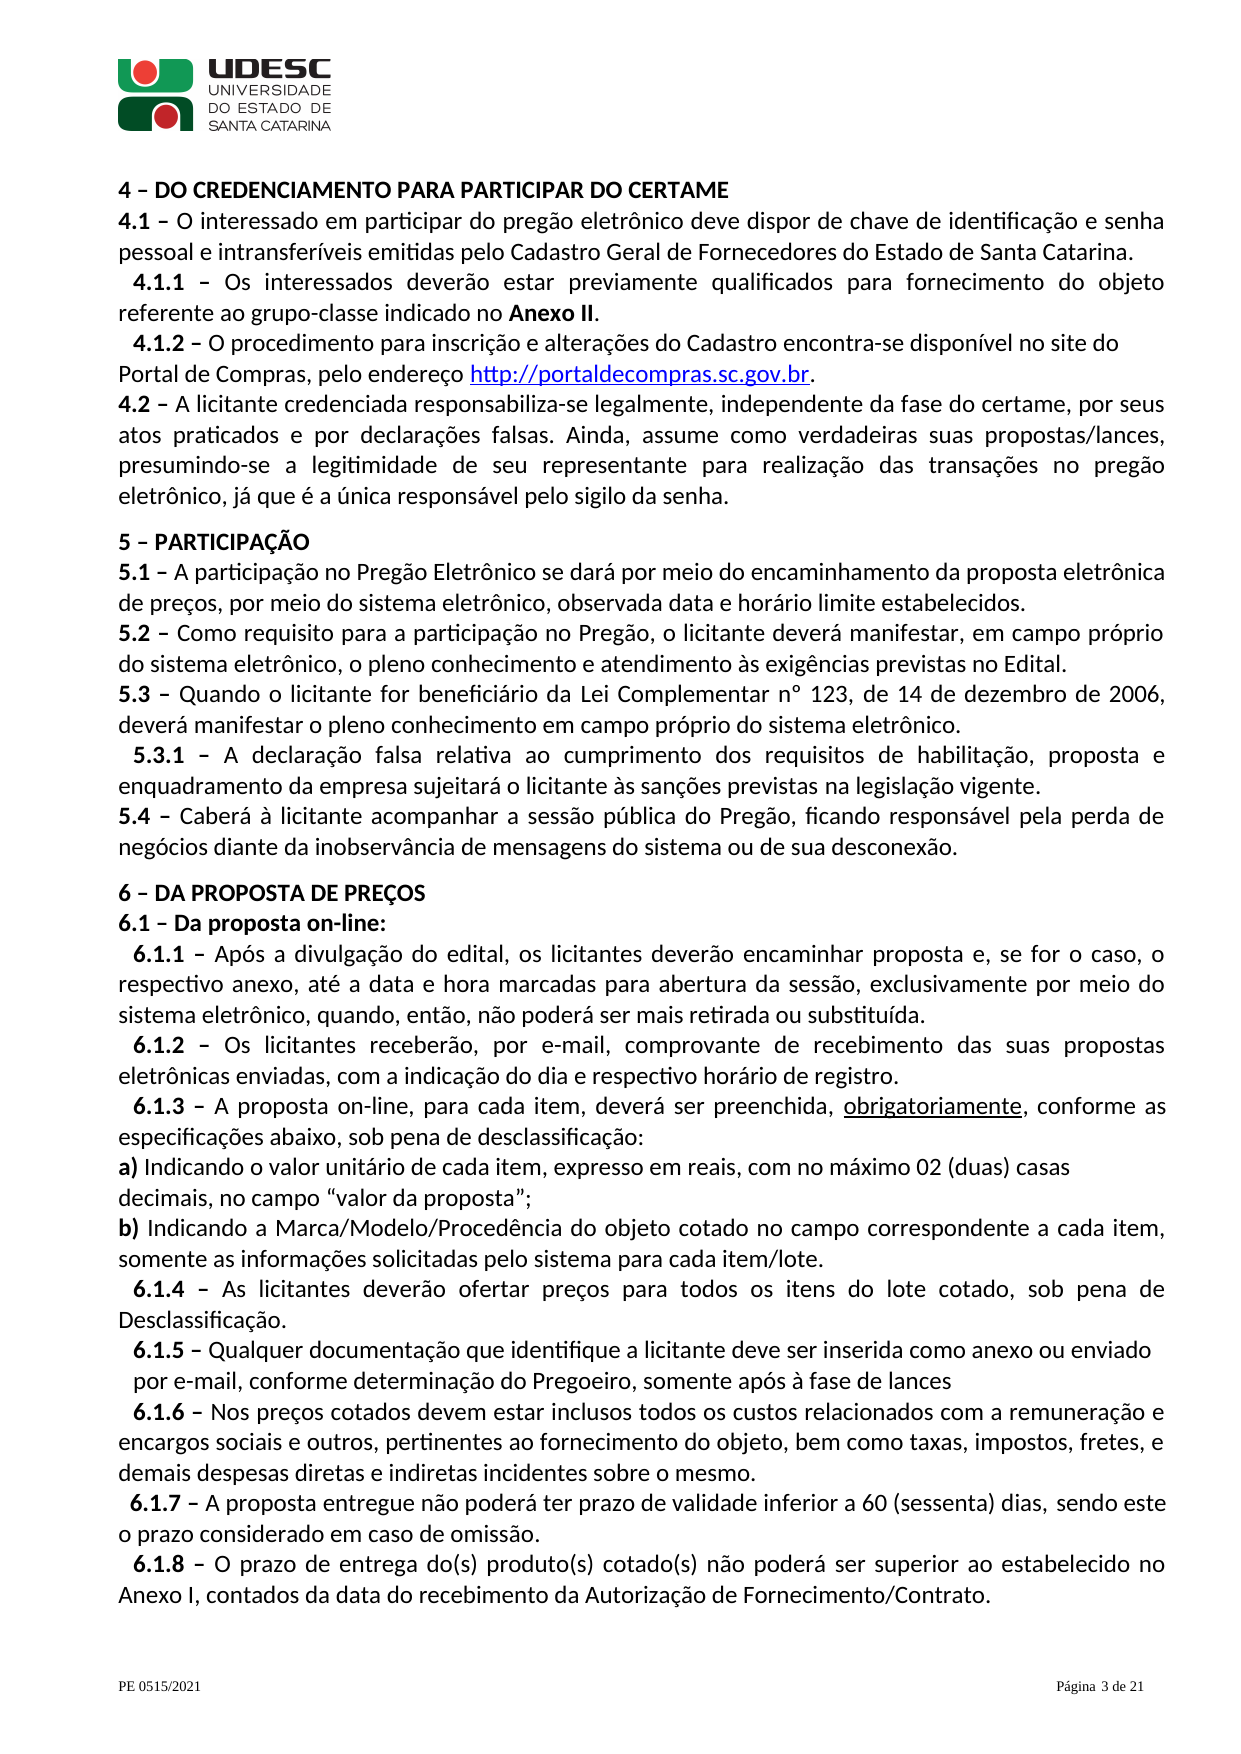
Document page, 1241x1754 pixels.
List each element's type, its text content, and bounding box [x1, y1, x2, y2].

text 6.1.8 – O prazo de entrega do(s) produto(s) cotado(s) não poderá ser superior ao estabelecido no Anexo I, contados da data do recebimento da Autorização de Fornecimento/Contrato. [118, 1548, 1166, 1609]
text 5.1 – A participação no Pregão Eletrônico se dará por meio do encaminhamento da proposta eletrônica de preços, por meio do sistema eletrônico, observada data e horário limite estabelecidos. [118, 556, 1166, 617]
text 6.1.6 – Nos preços cotados devem estar inclusos todos os custos relacionados com a remuneração e encargos sociais e outros, pertinentes ao fornecimento do objeto, bem como taxas, impostos, fretes, e demais despesas diretas e indiretas incidentes sobre o mesmo. 6.1.7 – A proposta entregue não poderá ter prazo de validade inferior a 60 (sessenta) dias, sendo este o prazo considerado em caso de omissão. [118, 1396, 1166, 1548]
text 5.2 – Como requisito para a participação no Pregão, o licitante deverá manifestar, em campo próprio do sistema eletrônico, o pleno conhecimento e atendimento às exigências previstas no Edital. [118, 617, 1166, 678]
text 6.1.4 – As licitantes deverão ofertar preços para todos os itens do lote cotado, sob pena de Desclassificação. [118, 1273, 1166, 1334]
text 4.2 – A licitante credenciada responsabiliza-se legalmente, independente da fase do certame, por seus atos praticados e por declarações falsas. Ainda, assume como verdadeiras suas propostas/lances, presumindo-se a legitimidade de seu representante para realização das transações no pregão eletrônico, já que é a única responsável pelo sigilo da senha. [118, 388, 1166, 510]
text 6.1.1 – Após a divulgação do edital, os licitantes deverão encaminhar proposta e, se for o caso, o respectivo anexo, até a data e hora marcadas para abertura da sessão, exclusivamente por meio do sistema eletrônico, quando, então, não poderá ser mais retirada ou substituída. [118, 938, 1166, 1029]
text por e-mail, conforme determinação do Pregoeiro, somente após à fase de lances [118, 1365, 1166, 1396]
text 6.1 – Da proposta on-line: [118, 907, 1166, 938]
text 5.3.1 – A declaração falsa relativa ao cumprimento dos requisitos de habilitação, proposta e enquadramento da empresa sujeitará o licitante às sanções previstas na legislação vigente. [118, 739, 1166, 800]
text 5.3 – Quando o licitante for beneficiário da Lei Complementar nº 123, de 14 de dezembro de 2006, deverá manifestar o pleno conhecimento em campo próprio do sistema eletrônico. [118, 678, 1166, 739]
text Portal de Compras, pelo endereço http://portaldecompras.sc.gov.br. [118, 358, 1166, 388]
text 4.1.1 – Os interessados deverão estar previamente qualificados para fornecimento do objeto referente ao grupo-classe indicado no Anexo II. [118, 266, 1166, 327]
text 6 – DA PROPOSTA DE PREÇOS [118, 877, 1166, 907]
text 5 – PARTICIPAÇÃO [118, 526, 1166, 556]
text 4.1 – O interessado em participar do pregão eletrônico deve dispor de chave de identificação e senha pessoal e intransferíveis emitidas pelo Cadastro Geral de Fornecedores do Estado de Santa Catarina. [118, 205, 1166, 266]
text 6.1.5 – Qualquer documentação que identifique a licitante deve ser inserida como anexo ou enviado [118, 1334, 1166, 1365]
text a) Indicando o valor unitário de cada item, expresso em reais, com no máximo 02 (duas) casas [118, 1151, 1166, 1182]
picture [118, 59, 331, 131]
text 6.1.2 – Os licitantes receberão, por e-mail, comprovante de recebimento das suas propostas eletrônicas enviadas, com a indicação do dia e respectivo horário de registro. [118, 1029, 1166, 1090]
text 6.1.3 – A proposta on-line, para cada item, deverá ser preenchida, obrigatoriamente, conforme as especificações abaixo, sob pena de desclassificação: [118, 1090, 1166, 1151]
text b) Indicando a Marca/Modelo/Procedência do objeto cotado no campo correspondente a cada item, somente as informações solicitadas pelo sistema para cada item/lote. [118, 1212, 1166, 1273]
text 4.1.2 – O procedimento para inscrição e alterações do Cadastro encontra-se disponível no site do [118, 327, 1166, 358]
text 5.4 – Caberá à licitante acompanhar a sessão pública do Pregão, ficando responsável pela perda de negócios diante da inobservância de mensagens do sistema ou de sua desconexão. [118, 800, 1166, 861]
text 4 – DO CREDENCIAMENTO PARA PARTICIPAR DO CERTAME [118, 175, 1166, 205]
text decimais, no campo “valor da proposta”; [118, 1182, 1166, 1212]
